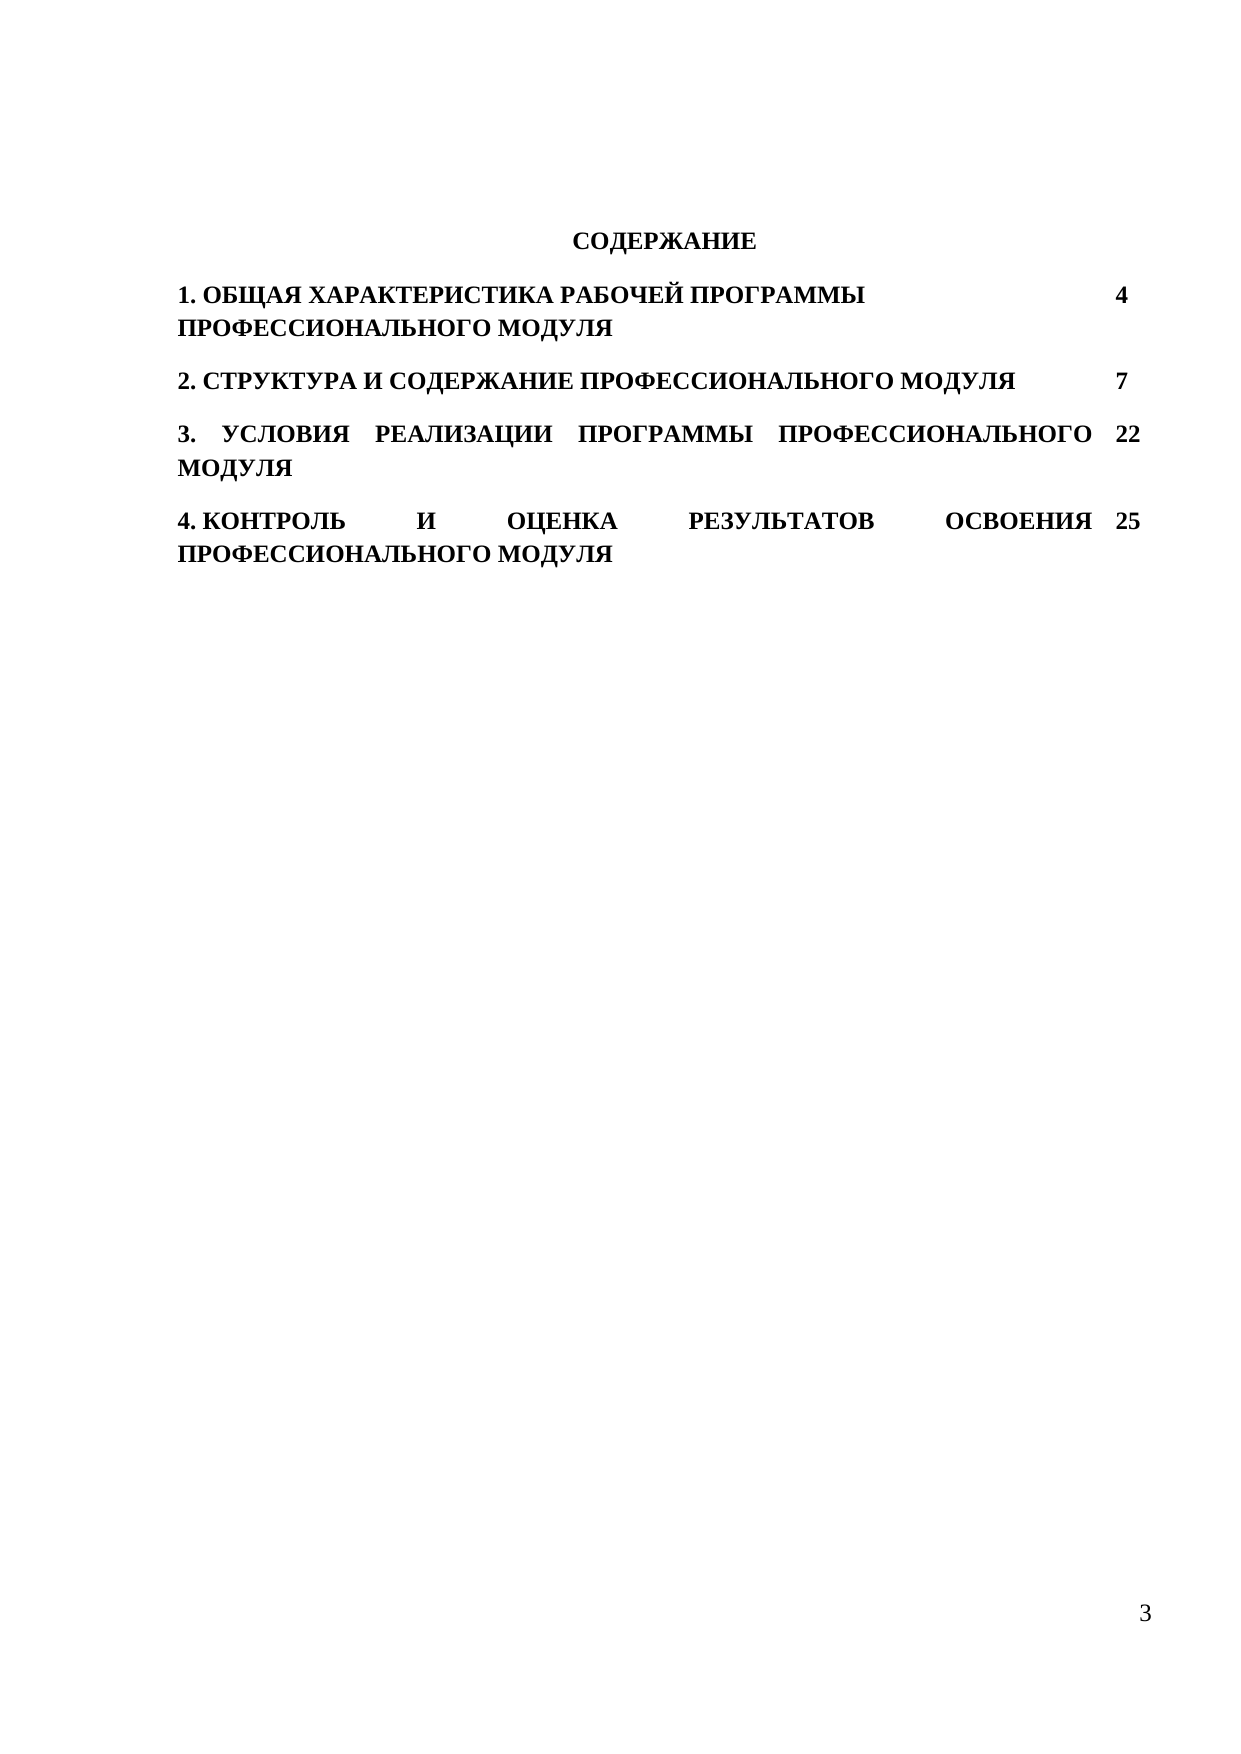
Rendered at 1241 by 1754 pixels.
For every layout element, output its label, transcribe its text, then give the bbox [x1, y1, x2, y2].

table_cell 22 [1104, 420, 1187, 506]
table_cell 25 [1104, 506, 1187, 592]
table_header 4 [1104, 280, 1187, 366]
table_cell 7 [1104, 366, 1187, 419]
table_cell 2. СТРУКТУРА И СОДЕРЖАНИЕ ПРОФЕССИОНАЛЬНОГО МОДУЛЯ [166, 366, 1104, 419]
table_header 1. ОБЩАЯ ХАРАКТЕРИСТИКА РАБОЧЕЙ ПРОГРАММЫ ПРОФЕССИОНАЛЬНОГО МОДУЛЯ [166, 280, 1104, 366]
table_cell 3. УСЛОВИЯ РЕАЛИЗАЦИИ ПРОГРАММЫ ПРОФЕССИОНАЛЬНОГО МОДУЛЯ [166, 420, 1104, 506]
text СОДЕРЖАНИЕ [177, 226, 1152, 254]
table_cell 4. КОНТРОЛЬ И ОЦЕНКА РЕЗУЛЬТАТОВ ОСВОЕНИЯ ПРОФЕССИОНАЛЬНОГО МОДУЛЯ [166, 506, 1104, 592]
